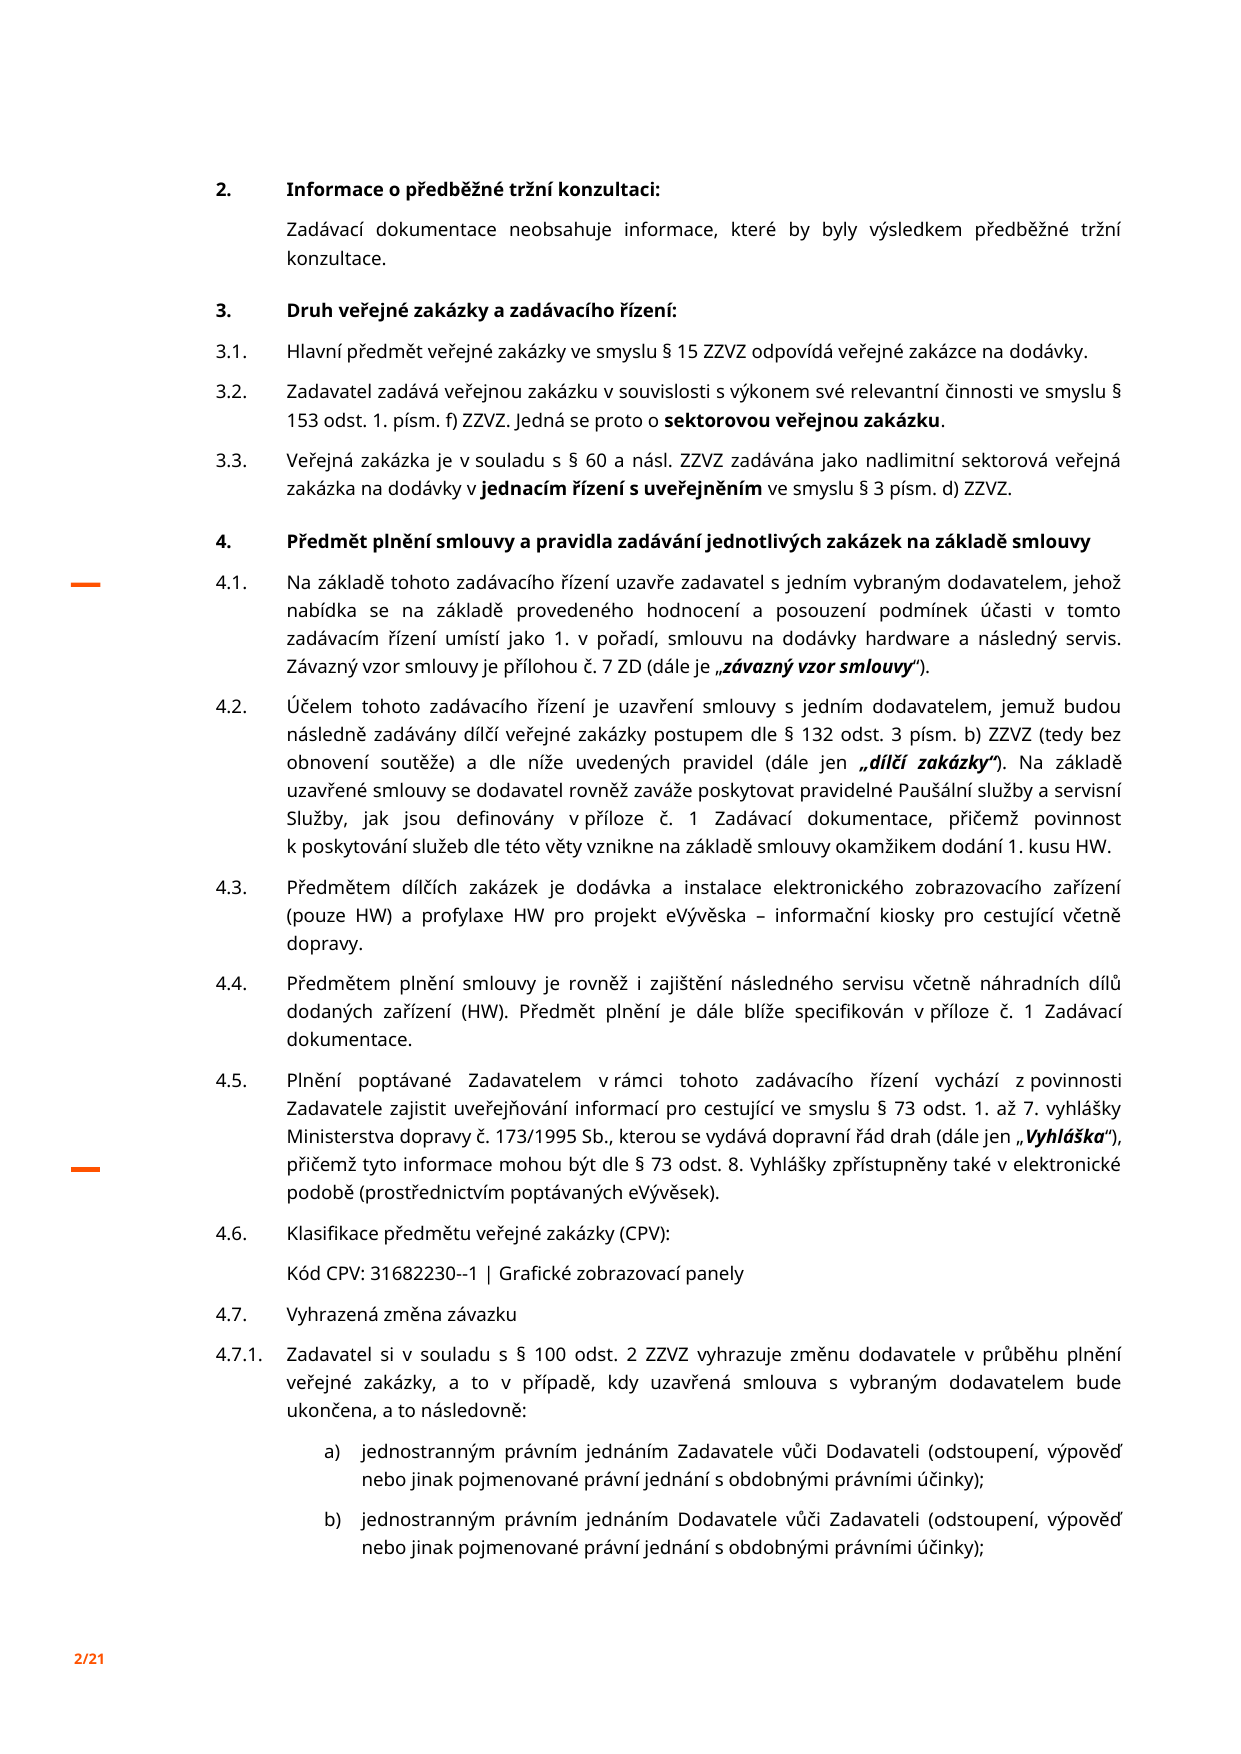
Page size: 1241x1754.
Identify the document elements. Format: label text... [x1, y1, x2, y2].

text Předmět plnění smlouvy a pravidla zadávání jednotlivých zakázek na základě smlouvy [216, 528, 1122, 554]
text Plnění poptávané Zadavatelem v rámci tohoto zadávacího řízení vychází z povinnosti Zadavatele zajistit uveřejňování informací pro cestující ve smyslu § 73 odst. 1. až 7. vyhlášky Ministerstva dopravy č. 173/1995 Sb., kterou se vydává dopravní řád drah (dále jen „Vyhláška“), přičemž tyto informace mohou být dle § 73 odst. 8. Vyhlášky zpřístupněny také v elektronické podobě (prostřednictvím poptávaných eVývěsek). [216, 1067, 1122, 1205]
text Na základě tohoto zadávacího řízení uzavře zadavatel s jedním vybraným dodavatelem, jehož nabídka se na základě provedeného hodnocení a posouzení podmínek účasti v tomto zadávacím řízení umístí jako 1. v pořadí, smlouvu na dodávky hardware a následný servis. Závazný vzor smlouvy je přílohou č. 7 ZD (dále je „závazný vzor smlouvy“). [216, 569, 1122, 678]
list Zadavatel si v souladu s § 100 odst. 2 ZZVZ vyhrazuje změnu dodavatele v průběhu plnění veřejné zakázky, a to v případě, kdy uzavřená smlouva s vybraným dodavatelem bude ukončena, a to následovně: [216, 1341, 1122, 1423]
text Hlavní předmět veřejné zakázky ve smyslu § 15 ZZVZ odpovídá veřejné zakázce na . [216, 338, 1122, 364]
text Zadávací dokumentace neobsahuje informace, které by byly výsledkem předběžné tržní konzultace. [286, 217, 1122, 270]
text Předmětem plnění smlouvy je rovněž i zajištění následného servisu včetně náhradních dílů dodaných zařízení (HW). Předmět plnění je dále blíže specifikován v příloze č. 1 Zadávací dokumentace. [216, 971, 1122, 1052]
list jednostranným právním jednáním Zadavatele vůči Dodavateli (odstoupení, výpověď nebo jinak pojmenované právní jednání s obdobnými právními účinky); [324, 1438, 1122, 1492]
text Informace o předběžné tržní konzultaci: [216, 176, 1122, 202]
text Zadavatel zadává veřejnou zakázku v souvislosti s výkonem své relevantní činnosti ve smyslu § 153 odst. 1. písm. f) ZZVZ. Jedná se proto o sektorovou veřejnou zakázku. [216, 379, 1122, 432]
text Druh veřejné zakázky a zadávacího řízení: [216, 298, 1122, 323]
text Účelem tohoto zadávacího řízení je uzavření smlouvy s jedním dodavatelem, jemuž budou následně zadávány dílčí veřejné zakázky postupem dle § 132 odst. 3 písm. b) ZZVZ (tedy bez obnovení soutěže) a dle níže uvedených pravidel (dále jen „dílčí zakázky“). Na základě uzavřené smlouvy se dodavatel rovněž zaváže poskytovat pravidelné Paušální služby a servisní Služby, jak jsou definovány v příloze č. 1 Zadávací dokumentace, přičemž povinnost k poskytování služeb dle této věty vznikne na základě smlouvy okamžikem dodání 1. kusu HW. [216, 693, 1122, 859]
text Veřejná zakázka je v souladu s § 60 a násl. ZZVZ zadávána jako nadlimitní sektorová veřejná zakázka na v jednacím řízení s uveřejněním ve smyslu § 3 písm. d) ZZVZ. [216, 447, 1122, 501]
list jednostranným právním jednáním Dodavatele vůči Zadavateli (odstoupení, výpověď nebo jinak pojmenované právní jednání s obdobnými právními účinky); [324, 1507, 1122, 1560]
text Kód CPV: 31682230--1 | Grafické zobrazovací panely [286, 1260, 1122, 1286]
text Vyhrazená změna závazku [216, 1301, 1122, 1326]
text Předmětem dílčích zakázek je dodávka a instalace elektronického zobrazovacího zařízení (pouze HW) a profylaxe HW pro projekt eVývěska – informační kiosky pro cestující včetně dopravy. [216, 874, 1122, 956]
text Klasifikace předmětu veřejné zakázky (CPV): [216, 1220, 1122, 1245]
